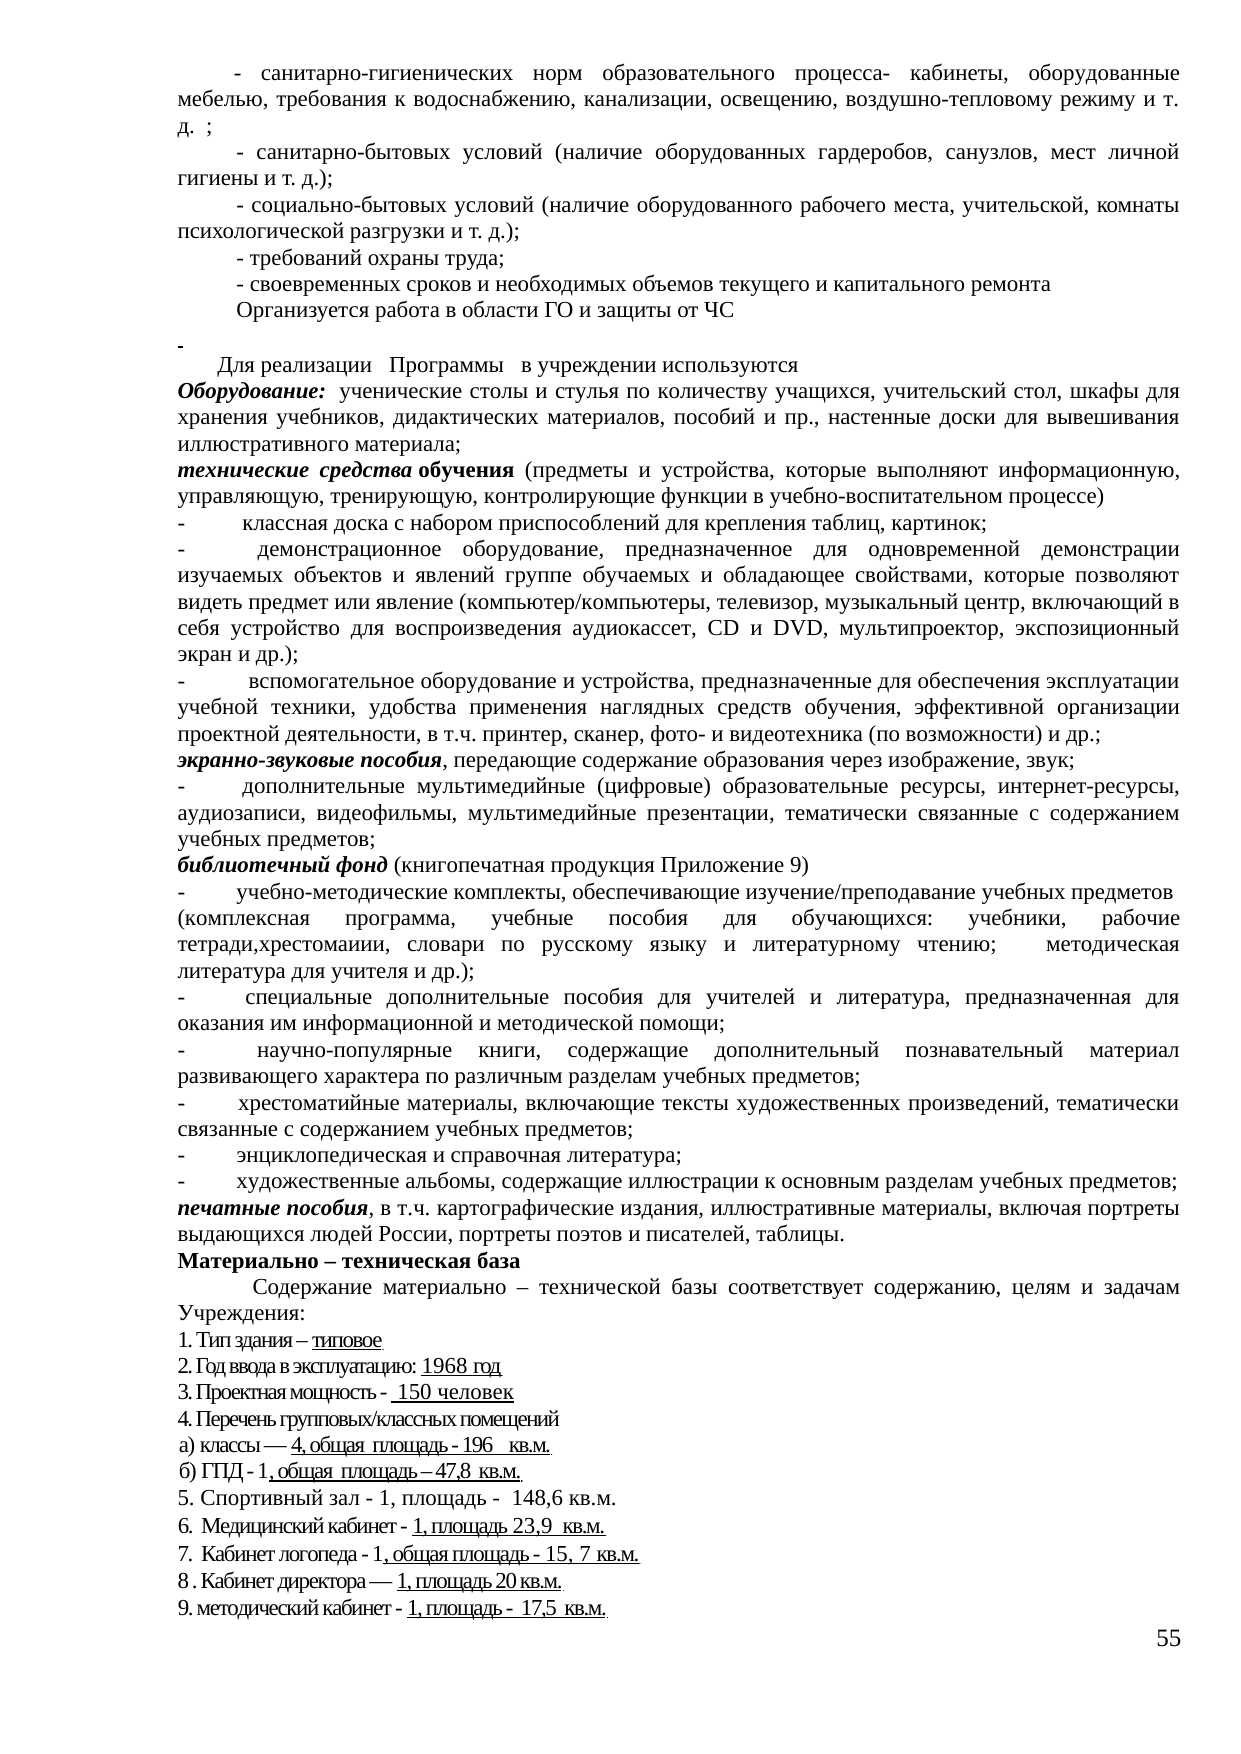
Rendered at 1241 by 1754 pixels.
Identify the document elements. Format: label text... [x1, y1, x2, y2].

text - своевременных сроков и необходимых объемов текущего и капитального ремонта [177, 270, 1181, 296]
text 2. Год ввода в эксплуатацию: 1968 год [177, 1352, 1181, 1378]
text 3. Проектная мощность - 150 человек [177, 1378, 1181, 1405]
text - специальные дополнительные пособия для учителей и литература, предназначенная для оказания им информационной и методической помощи; [177, 983, 1181, 1036]
text - энциклопедическая и справочная литература; [177, 1141, 1181, 1168]
text - дополнительные мультимедийные (цифровые) образовательные ресурсы, интернет-ресурсы, аудиозаписи, видеофильмы, мультимедийные презентации, тематически связанные с содержанием учебных предметов; [177, 772, 1181, 851]
text Для реализации Программы в учреждении используются [177, 351, 1181, 377]
text технические средства обучения (предметы и устройства, которые выполняют информационную, управляющую, тренирующую, контролирующие функции в учебно-воспитательном процессе) [177, 456, 1181, 509]
text - вспомогательное оборудование и устройства, предназначенные для обеспечения эксплуатации учебной техники, удобства применения наглядных средств обучения, эффективной организации проектной деятельности, в т.ч. принтер, сканер, фото- и видеотехника (по возможности) и др.; [177, 667, 1181, 746]
text - учебно-методические комплекты, обеспечивающие изучение/преподавание учебных предметов (комплексная программа, учебные пособия для обучающихся: учебники, рабочие тетради,хрестомаиии, словари по русскому языку и литературному чтению; методическая литература для учителя и др.); [177, 878, 1181, 983]
text - требований охраны труда; [177, 243, 1181, 270]
text - санитарно-бытовых условий (наличие оборудованных гардеробов, санузлов, мест личной гигиены и т. д.); [177, 138, 1181, 191]
text Содержание материально – технической базы соответствует содержанию, целям и задачам Учреждения: [177, 1273, 1181, 1326]
text - классная доска с набором приспособлений для крепления таблиц, картинок; [177, 509, 1181, 535]
text Организуется работа в области ГО и защиты от ЧС [177, 296, 1181, 323]
text - санитарно-гигиенических норм образовательного процесса- кабинеты, оборудованные мебелью, требования к водоснабжению, канализации, освещению, воздушно-тепловому режиму и т. д. ; [177, 59, 1181, 138]
text библиотечный фонд (книгопечатная продукция Приложение 9) [177, 851, 1181, 878]
text экранно-звуковые пособия, передающие содержание образования через изображение, звук; [177, 746, 1181, 772]
text Оборудование: ученические столы и стулья по количеству учащихся, учительский стол, шкафы для хранения учебников, дидактических материалов, пособий и пр., настенные доски для вывешивания иллюстративного материала; [177, 377, 1181, 456]
text - художественные альбомы, содержащие иллюстрации к основным разделам учебных предметов; [177, 1168, 1181, 1194]
text 6. Медицинский кабинет - 1, площадь 23,9 кв.м. [178, 1512, 1181, 1538]
text печатные пособия, в т.ч. картографические издания, иллюстративные материалы, включая портреты выдающихся людей России, портреты поэтов и писателей, таблицы. [177, 1194, 1181, 1247]
text 4. Перечень групповых/классных помещений [177, 1405, 1181, 1431]
text 7. Кабинет логопеда - 1, общая площадь - 15, 7 кв.м. [177, 1540, 1181, 1566]
text 5. Спортивный зал - 1, площадь - 148,6 кв.м. [177, 1484, 1181, 1510]
text - демонстрационное оборудование, предназначенное для одновременной демонстрации изучаемых объектов и явлений группе обучаемых и обладающее свойствами, которые позволяют видеть предмет или явление (компьютер/компьютеры, телевизор, музыкальный центр, включающий в себя устройство для воспроизведения аудиокассет, CD и DVD, мультипроектор, экспозиционный экран и др.); [177, 535, 1181, 667]
text б) ГПД - 1, общая площадь – 47,8 кв.м. [179, 1457, 1181, 1484]
text - научно-популярные книги, содержащие дополнительный познавательный материал развивающего характера по различным разделам учебных предметов; [177, 1036, 1181, 1088]
text 1. Тип здания – типовое [177, 1326, 1181, 1352]
text - хрестоматийные материалы, включающие тексты художественных произведений, тематически связанные с содержанием учебных предметов; [177, 1088, 1181, 1141]
text - социально-бытовых условий (наличие оборудованного рабочего места, учительской, комнаты психологической разгрузки и т. д.); [177, 191, 1181, 243]
text 8 . Кабинет директора — 1, площадь 20 кв.м. [177, 1567, 1181, 1594]
text 9. методический кабинет - 1, площадь - 17,5 кв.м. [178, 1594, 1181, 1620]
text Материально – техническая база [177, 1247, 1181, 1273]
text а) классы — 4, общая площадь - 196 кв.м. [179, 1431, 1181, 1457]
